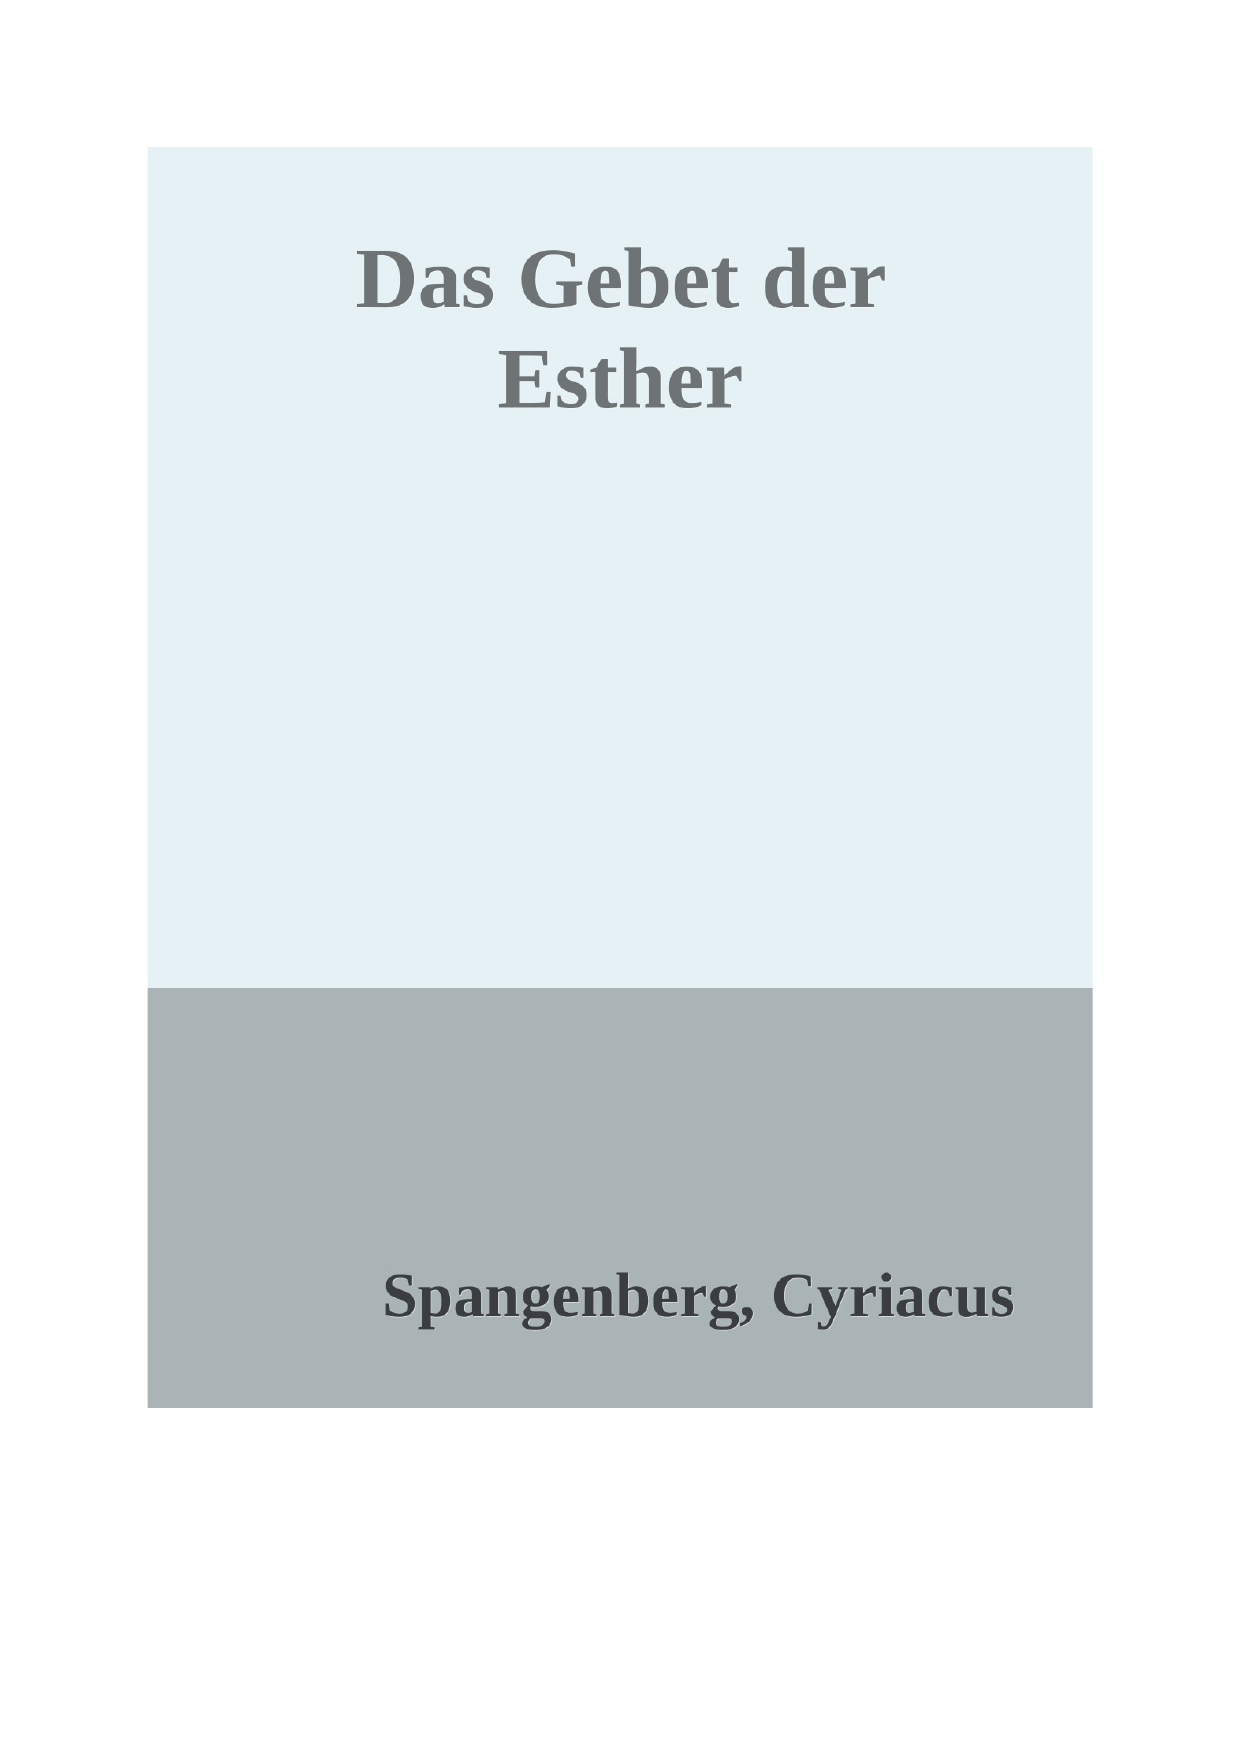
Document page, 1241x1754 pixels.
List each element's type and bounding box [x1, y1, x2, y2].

picture [147, 147, 1093, 1408]
